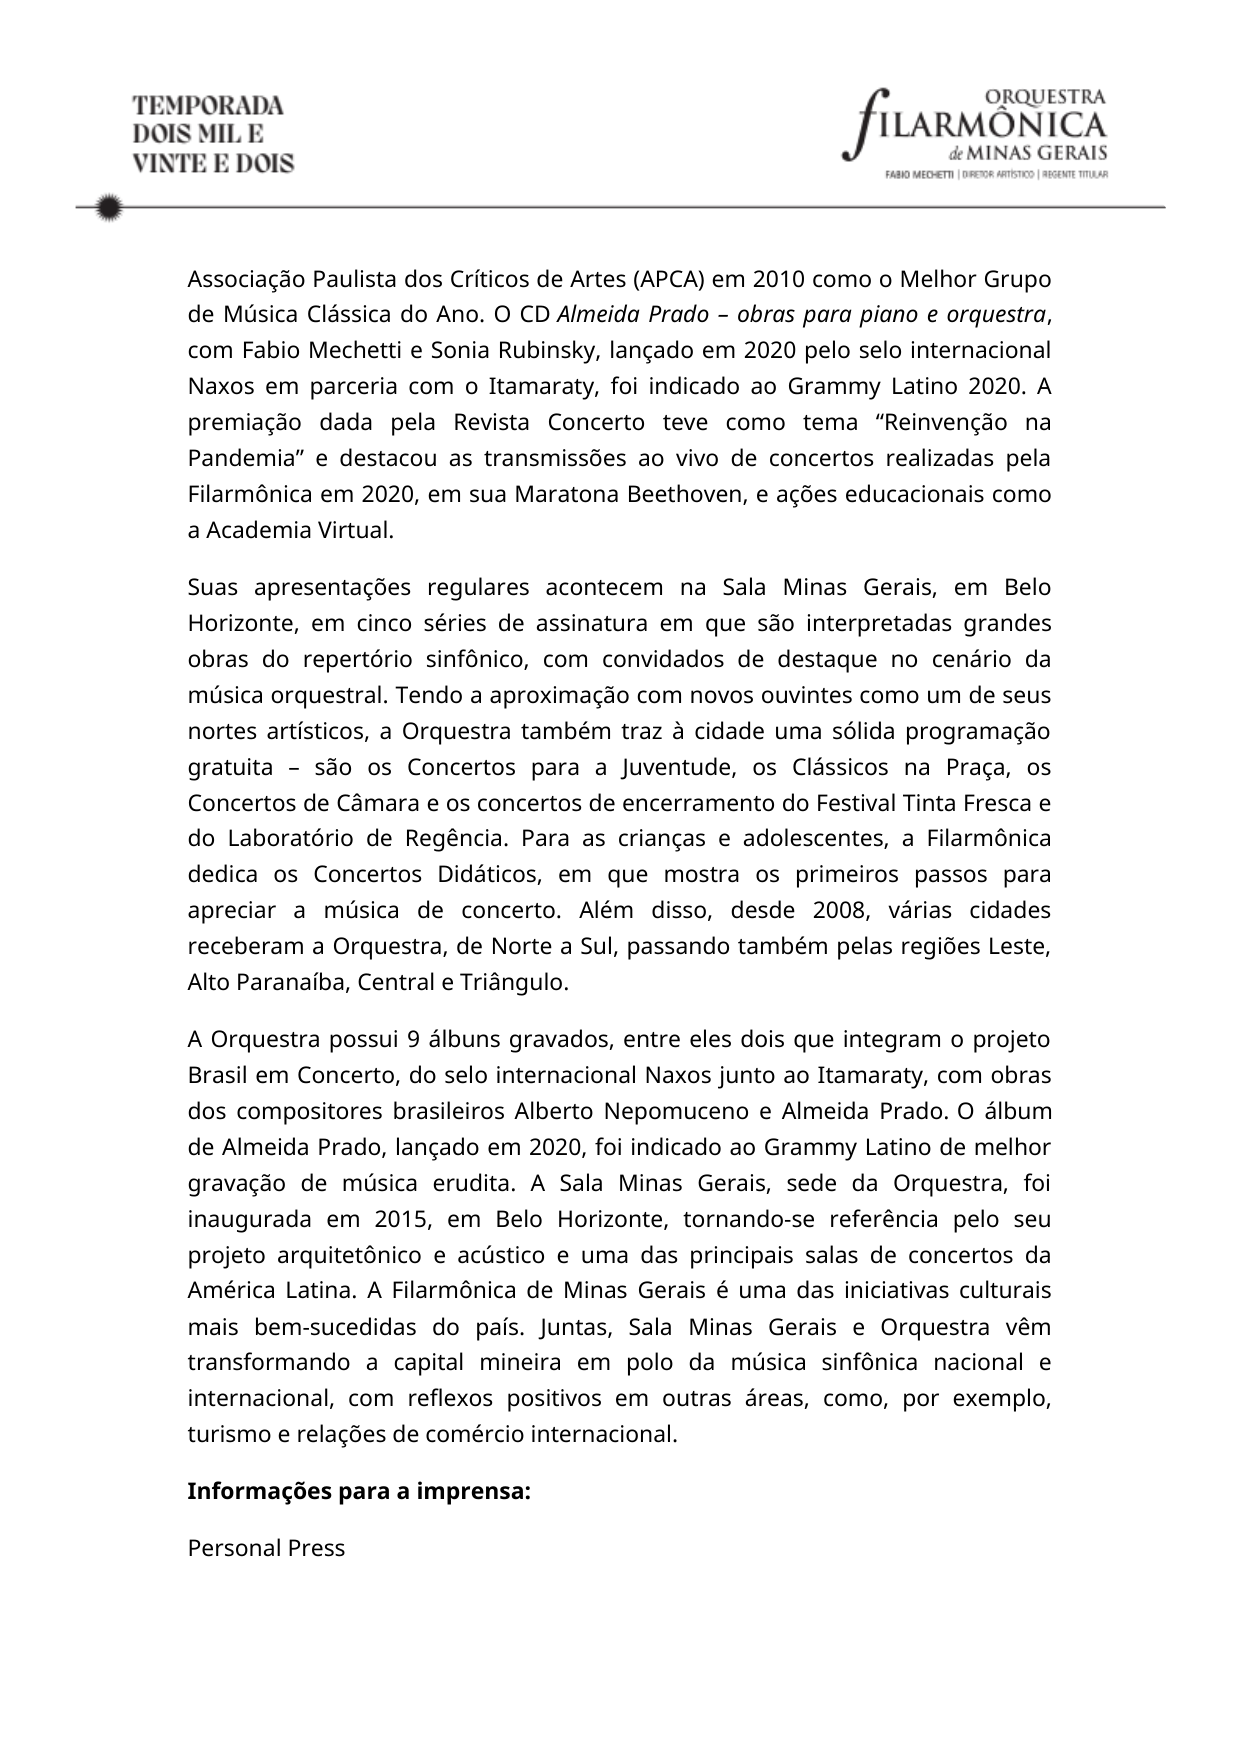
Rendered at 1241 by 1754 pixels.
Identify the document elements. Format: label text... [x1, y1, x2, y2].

text Informações para a imprensa: [187, 1475, 1053, 1506]
text Suas apresentações regulares acontecem na Sala Minas Gerais, em Belo Horizonte, em cinco séries de assinatura em que são interpretadas grandes obras do repertório sinfônico, com convidados de destaque no cenário da música orquestral. Tendo a aproximação com novos ouvintes como um de seus nortes artísticos, a Orquestra também traz à cidade uma sólida programação gratuita – são os Concertos para a Juventude, os Clássicos na Praça, os Concertos de Câmara e os concertos de encerramento do Festival Tinta Fresca e do Laboratório de Regência. Para as crianças e adolescentes, a Filarmônica dedica os Concertos Didáticos, em que mostra os primeiros passos para apreciar a música de concerto. Além disso, desde 2008, várias cidades receberam a Orquestra, de Norte a Sul, passando também pelas regiões Leste, Alto Paranaíba, Central e Triângulo. [187, 571, 1053, 997]
text Personal Press [187, 1532, 1053, 1563]
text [187, 287, 1053, 545]
text A Orquestra possui 9 álbuns gravados, entre eles dois que integram o projeto Brasil em Concerto, do selo internacional Naxos junto ao Itamaraty, com obras dos compositores brasileiros Alberto Nepomuceno e Almeida Prado. O álbum de Almeida Prado, lançado em 2020, foi indicado ao Grammy Latino de melhor gravação de música erudita. A Sala Minas Gerais, sede da Orquestra, foi inaugurada em 2015, em Belo Horizonte, tornando-se referência pelo seu projeto arquitetônico e acústico e uma das principais salas de concertos da América Latina. A Filarmônica de Minas Gerais é uma das iniciativas culturais mais bem-sucedidas do país. Juntas, Sala Minas Gerais e Orquestra vêm transformando a capital mineira em polo da música sinfônica nacional e internacional, com reflexos positivos em outras áreas, como, por exemplo, turismo e relações de comércio internacional. [187, 1023, 1053, 1449]
